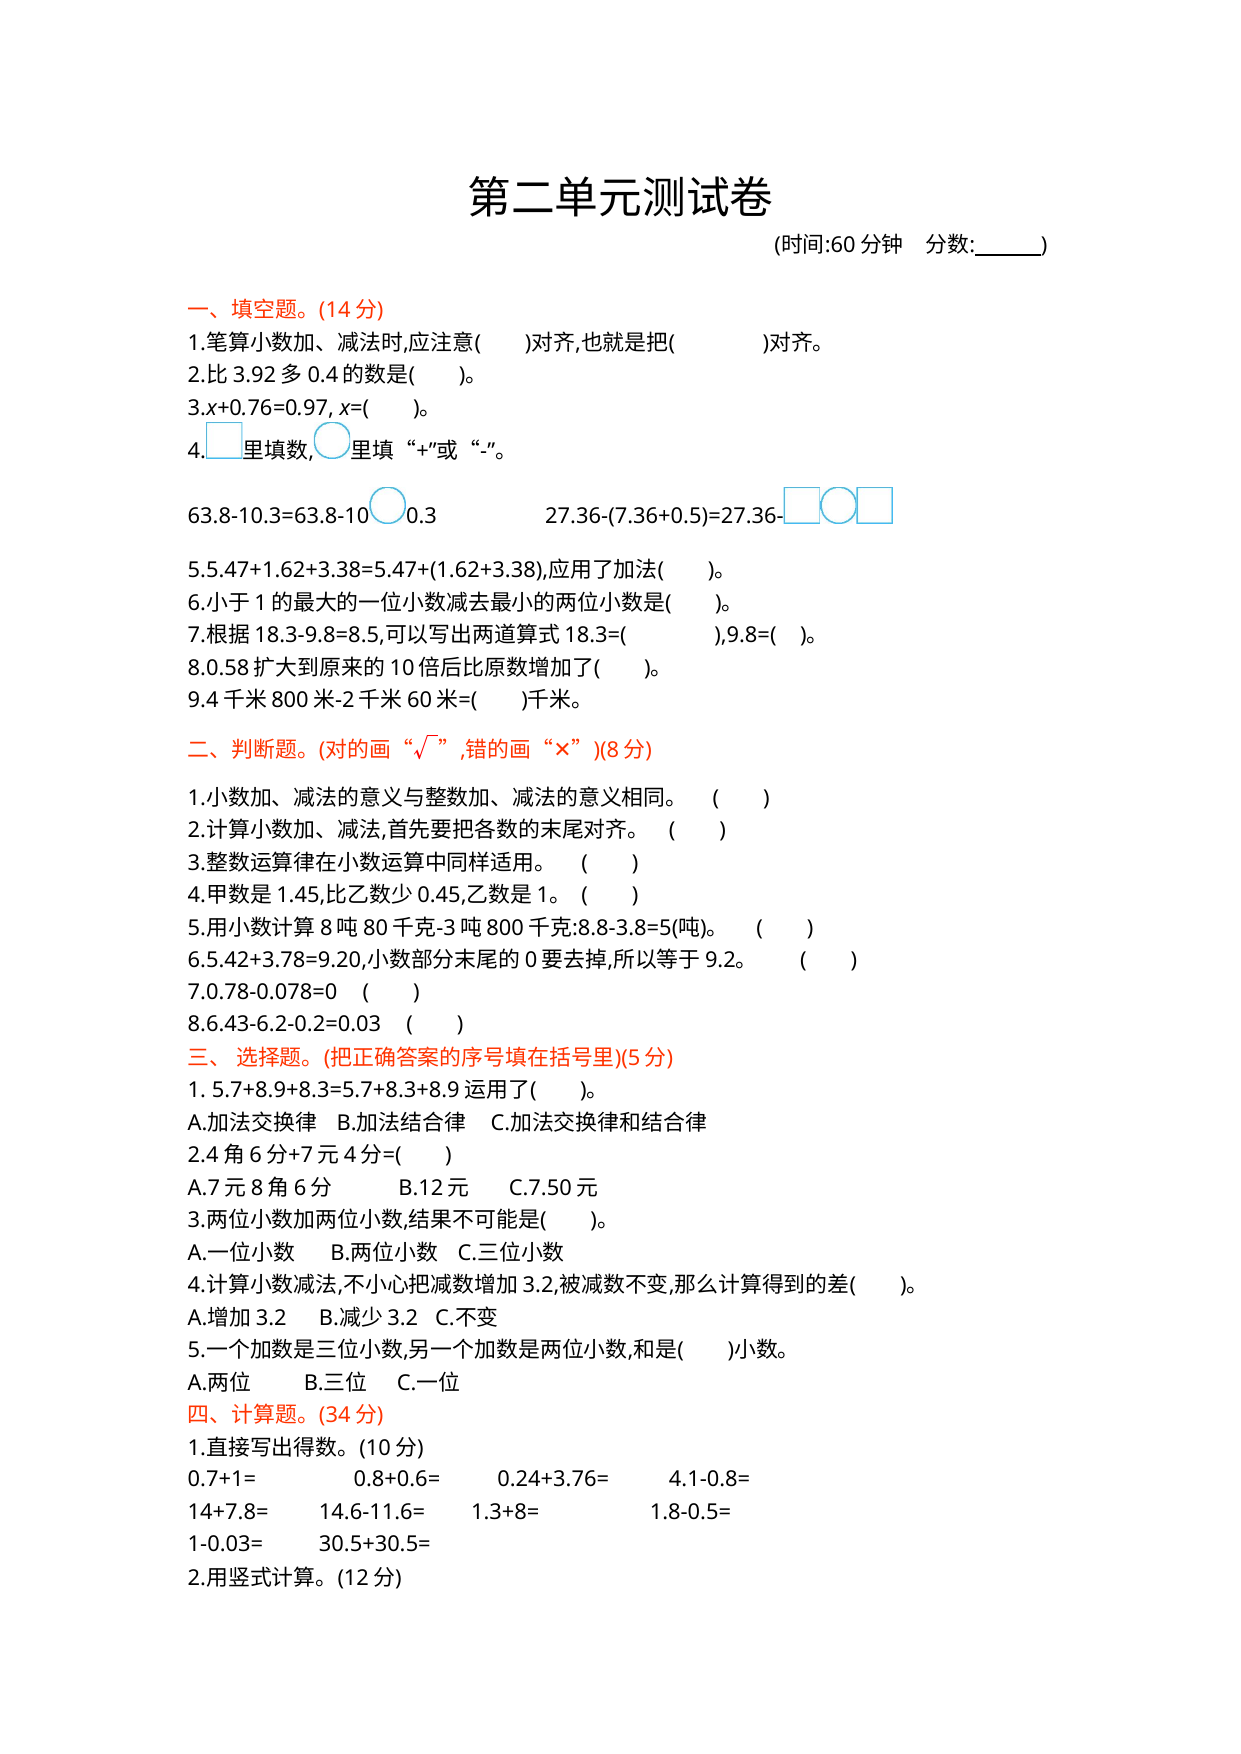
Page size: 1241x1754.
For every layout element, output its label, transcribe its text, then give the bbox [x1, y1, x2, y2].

text 8.0.58扩大到原来的10倍后比原数增加了( )。 [187, 649, 1053, 682]
text 2.4角6分+7元4分=( ) [187, 1137, 1053, 1169]
text 4.计算小数减法,不小心把减数增加3.2,被减数不变,那么计算得到的差( )。 [187, 1267, 1053, 1299]
text 5.5.47+1.62+3.38=5.47+(1.62+3.38),应用了加法( )。 [187, 552, 1053, 584]
text 1.笔算小数加、减法时,应注意( )对齐,也就是把( )对齐。 [187, 324, 1053, 357]
text 4.里填数,里填“+”或“-”。 [187, 422, 1053, 487]
text A.7元8角6分 B.12元 C.7.50元 [187, 1169, 1053, 1202]
text 4.甲数是1.45,比乙数少0.45,乙数是1。 ( ) [187, 877, 1053, 909]
text A.一位小数 B.两位小数 C.三位小数 [187, 1234, 1053, 1267]
text 0.7+1= 0.8+0.6= 0.24+3.76= 4.1-0.8= [187, 1462, 1053, 1494]
text A.增加3.2 B.减少3.2 C.不变 [187, 1299, 1053, 1332]
text 四、计算题。(34分) [187, 1397, 1053, 1429]
text 9.4千米800米-2千米60米=( )千米。 [187, 682, 1053, 714]
text A.两位 B.三位 C.一位 [187, 1364, 1053, 1397]
picture [369, 487, 406, 524]
text 6.5.42+3.78=9.20,小数部分末尾的0要去掉,所以等于9.2。 ( ) [187, 942, 1053, 974]
text 三、 选择题。(把正确答案的序号填在括号里)(5分) [187, 1039, 1053, 1072]
text 7.0.78-0.078=0 ( ) [187, 974, 1053, 1007]
text 第二单元测试卷 [187, 162, 1053, 227]
text 1. 5.7+8.9+8.3=5.7+8.3+8.9运用了( )。 [187, 1072, 1053, 1104]
text 二、判断题。(对的画“√”,错的画“✕”)(8分) [187, 714, 1053, 779]
text 2.计算小数加、减法,首先要把各数的末尾对齐。 ( ) [187, 812, 1053, 844]
text 3.两位小数加两位小数,结果不可能是( )。 [187, 1202, 1053, 1234]
text 1.直接写出得数。(10分) [187, 1429, 1053, 1462]
text (时间:60分钟 分数: ) [187, 227, 1053, 259]
picture [206, 422, 243, 459]
text 14+7.8= 14.6-11.6= 1.3+8= 1.8-0.5= [187, 1494, 1053, 1527]
text 2.比 3.92多 0.4的数是( )。 [187, 357, 1053, 389]
text A.加法交换律 B.加法结合律 C.加法交换律和结合律 [187, 1104, 1053, 1137]
text 1.小数加、减法的意义与整数加、减法的意义相同。 ( ) [187, 779, 1053, 812]
picture [313, 422, 351, 459]
text 1-0.03= 30.5+30.5= [187, 1527, 1053, 1559]
text 3.x+0.76=0.97, x=( )。 [187, 389, 1053, 422]
text 7.根据18.3-9.8=8.5,可以写出两道算式18.3=( ),9.8=( )。 [187, 617, 1053, 649]
picture [783, 487, 893, 524]
text 5.用小数计算8吨80千克-3吨800千克:8.8-3.8=5(吨)。 ( ) [187, 909, 1053, 942]
text 一、填空题。(14分) [187, 292, 1053, 324]
text 2.用竖式计算。(12分) [187, 1559, 1053, 1592]
text 8.6.43-6.2-0.2=0.03 ( ) [187, 1007, 1053, 1039]
text 63.8-10.3=63.8-100.3 27.36-(7.36+0.5)=27.36- [187, 487, 1053, 552]
text 3.整数运算律在小数运算中同样适用。 ( ) [187, 844, 1053, 877]
text 6.小于1的最大的一位小数减去最小的两位小数是( )。 [187, 584, 1053, 617]
text 5.一个加数是三位小数,另一个加数是两位小数,和是( )小数。 [187, 1332, 1053, 1364]
